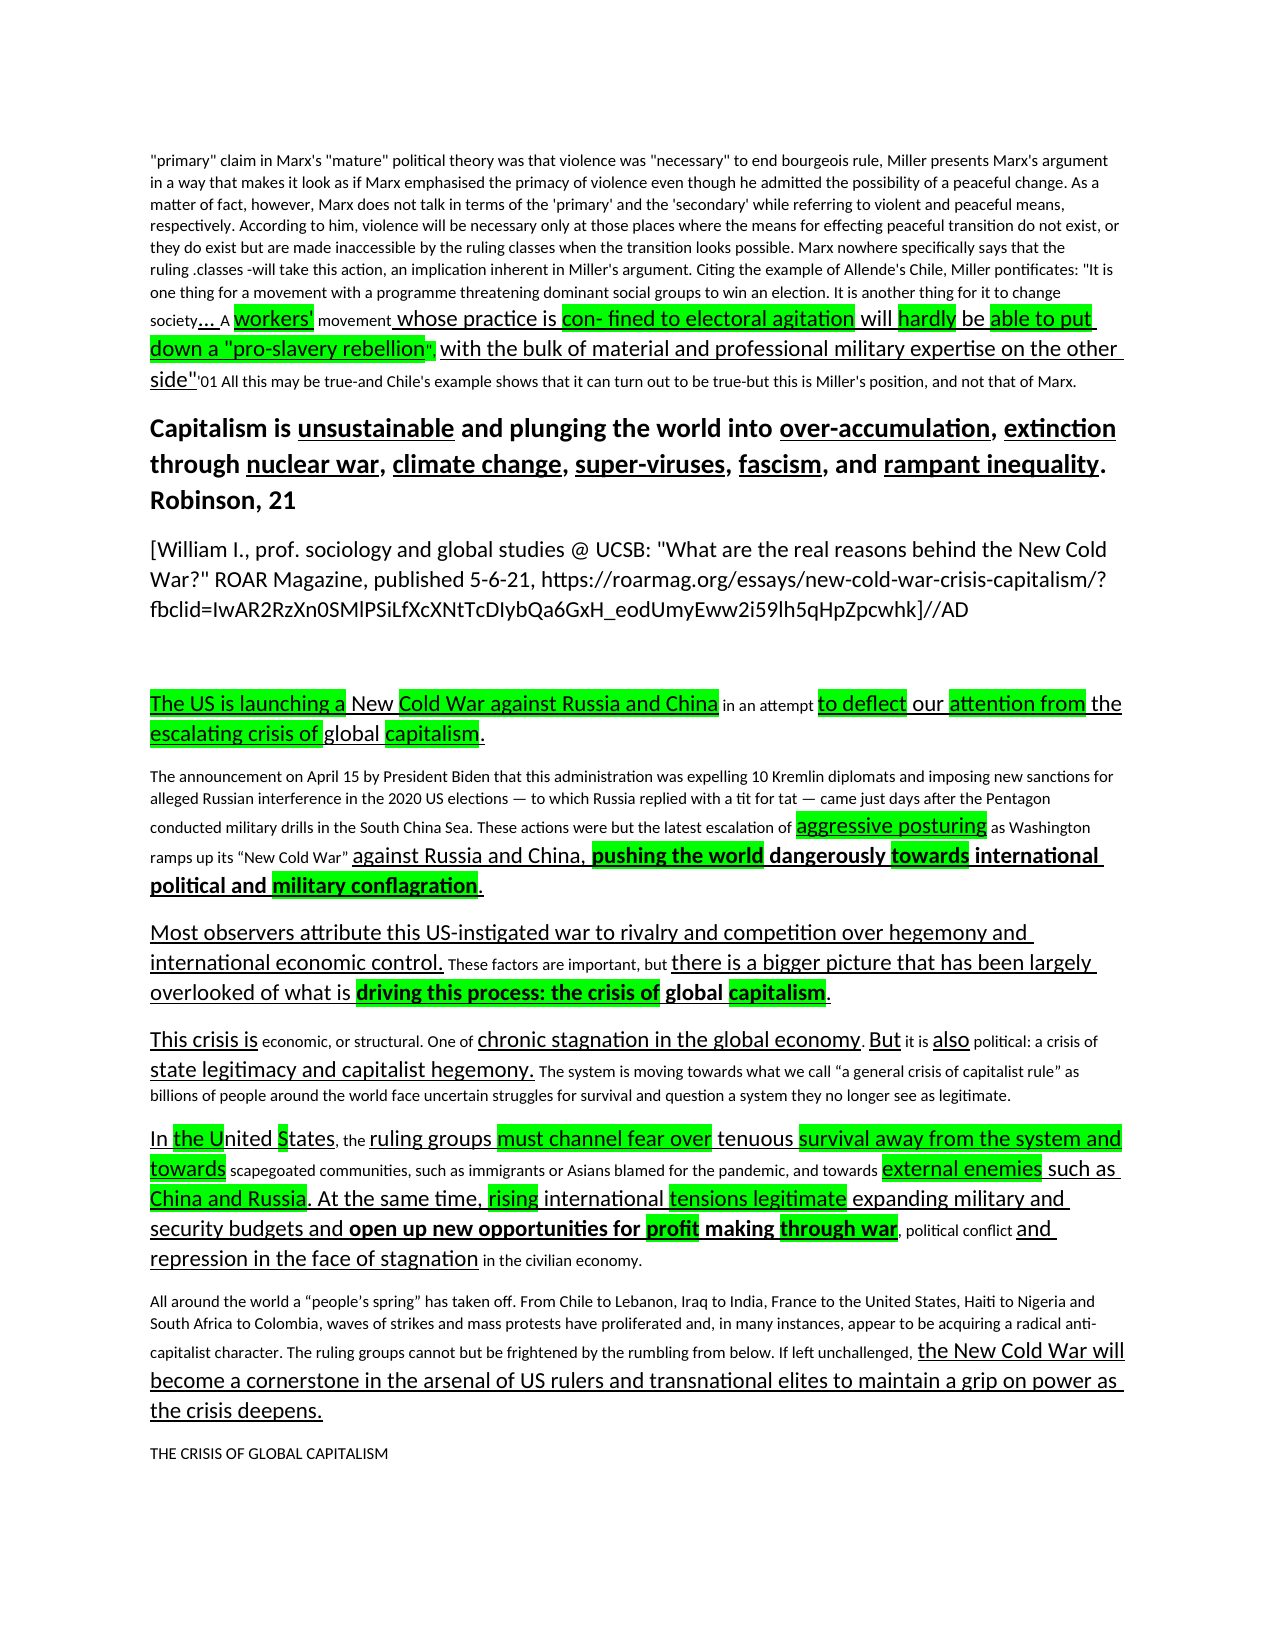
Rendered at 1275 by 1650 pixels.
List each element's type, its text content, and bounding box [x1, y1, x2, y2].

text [150, 150, 1125, 393]
text Robinson, 21 [150, 483, 1125, 516]
text Most observers attribute this US-instigated war to rivalry and competition over hegemony and international economic control. These factors are important, but there is a bigger picture that has been largely overlooked of what is driving this process: the crisis of global capitalism. [150, 918, 1125, 1007]
subtitle Capitalism is unsustainable and plunging the world into over-accumulation, extinction through nuclear war, climate change, super-viruses, fascism, and rampant inequality. [150, 412, 1125, 480]
text All around the world a “people’s spring” has taken off. From Chile to Lebanon, Iraq to India, France to the United States, Haiti to Nigeria and South Africa to Colombia, waves of strikes and mass protests have proliferated and, in many instances, appear to be acquiring a radical anti-capitalist character. The ruling groups cannot but be frightened by the rumbling from below. If left unchallenged, the New Cold War will become a cornerstone in the arsenal of US rulers and transnational elites to maintain a grip on power as the crisis deepens. [150, 1291, 1125, 1424]
text [William I., prof. sociology and global studies @ UCSB: "What are the real reasons behind the New Cold War?" ROAR Magazine, published 5-6-21, https://roarmag.org/essays/new-cold-war-crisis-capitalism/?fbclid=IwAR2RzXn0SMlPSiLfXcXNtTcDIybQa6GxH_eodUmyEww2i59lh5qHpZpcwhk]//AD [150, 535, 1125, 624]
text The announcement on April 15 by President Biden that this administration was expelling 10 Kremlin diplomats and imposing new sanctions for alleged Russian interference in the 2020 US elections — to which Russia replied with a tit for tat — came just days after the Pentagon conducted military drills in the South China Sea. These actions were but the latest escalation of aggressive posturing as Washington ramps up its “New Cold War” against Russia and China, pushing the world dangerously towards international political and military conflagration. [150, 766, 1125, 899]
text The US is launching a New Cold War against Russia and China in an attempt to deflect our attention from the escalating crisis of global capitalism. [150, 689, 1125, 748]
text This crisis is economic, or structural. One of chronic stagnation in the global economy. But it is also political: a crisis of state legitimacy and capitalist hegemony. The system is moving towards what we call “a general crisis of capitalist rule” as billions of people around the world face uncertain struggles for survival and question a system they no longer see as legitimate. [150, 1025, 1125, 1106]
text THE CRISIS OF GLOBAL CAPITALISM [150, 1443, 1125, 1463]
text In the United States, the ruling groups must channel fear over tenuous survival away from the system and towards scapegoated communities, such as immigrants or Asians blamed for the pandemic, and towards external enemies such as China and Russia. At the same time, rising international tensions legitimate expanding military and security budgets and open up new opportunities for profit making through war, political conflict and repression in the face of stagnation in the civilian economy. [150, 1124, 1125, 1273]
